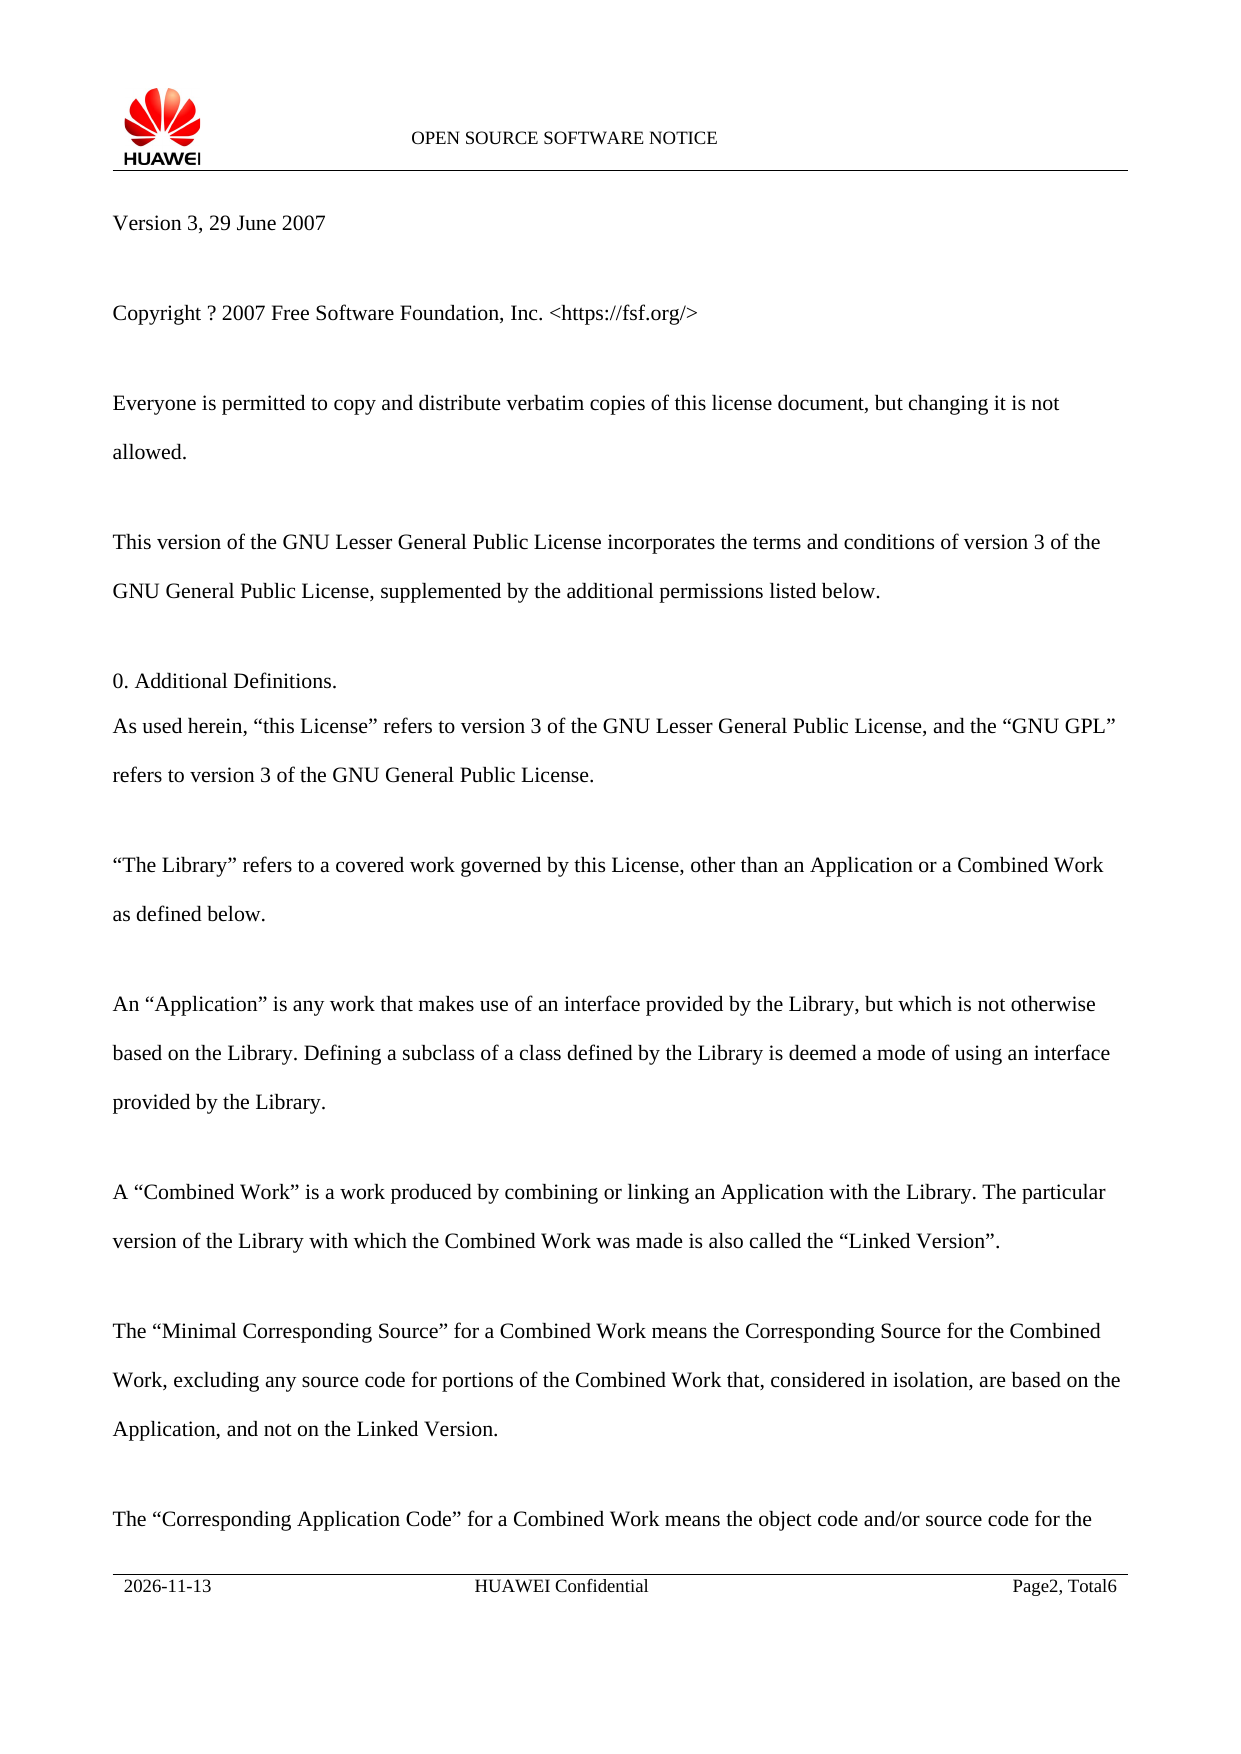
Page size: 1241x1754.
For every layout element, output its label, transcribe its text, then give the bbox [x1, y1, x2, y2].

text “The Library” refers to a covered work governed by this License, other than an Application or a Combined Work as defined below. [112, 849, 1128, 930]
text Copyright ? 2007 Free Software Foundation, Inc. <https://fsf.org/> [112, 297, 1128, 329]
text The “Minimal Corresponding Source” for a Combined Work means the Corresponding Source for the Combined Work, excluding any source code for portions of the Combined Work that, considered in isolation, are based on the Application, and not on the Linked Version. [112, 1314, 1128, 1444]
text This version of the GNU Lesser General Public License incorporates the terms and conditions of version 3 of the GNU General Public License, supplemented by the additional permissions listed below. [112, 526, 1128, 607]
text 0. Additional Definitions. [112, 665, 1128, 697]
picture [124, 88, 201, 165]
text A “Combined Work” is a work produced by combining or linking an Application with the Library. The particular version of the Library with which the Combined Work was made is also called the “Linked Version”. [112, 1175, 1128, 1257]
text Everyone is permitted to copy and distribute verbatim copies of this license document, but changing it is not allowed. [112, 387, 1128, 468]
text Version 3, 29 June 2007 [112, 206, 1128, 239]
text An “Application” is any work that makes use of an interface provided by the Library, but which is not otherwise based on the Library. Defining a subclass of a class defined by the Library is deemed a mode of using an interface provided by the Library. [112, 988, 1128, 1118]
text As used herein, “this License” refers to version 3 of the GNU Lesser General Public License, and the “GNU GPL” refers to version 3 of the GNU General Public License. [112, 710, 1128, 791]
